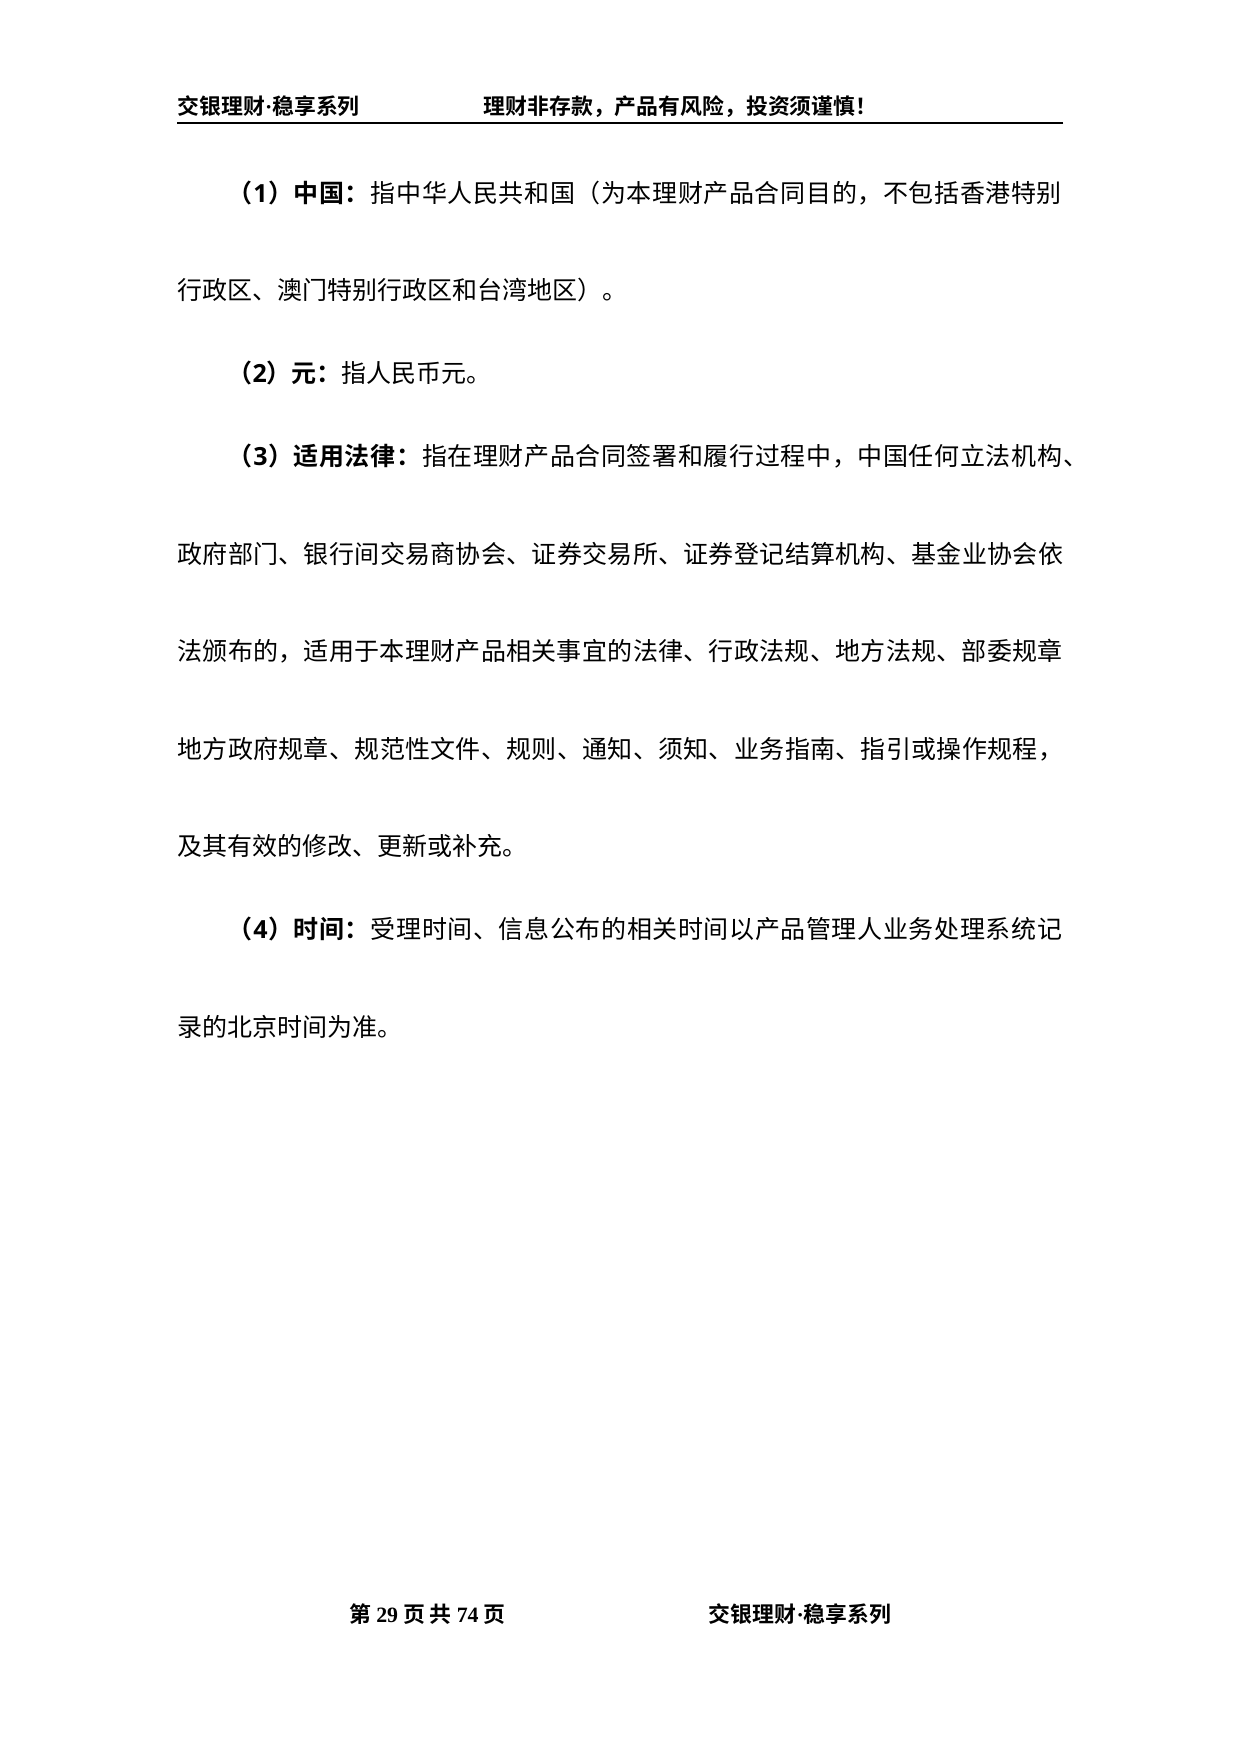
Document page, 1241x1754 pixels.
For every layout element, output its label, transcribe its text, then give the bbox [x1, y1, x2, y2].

text （4）时间：受理时间、信息公布的相关时间以产品管理人业务处理系统记录的北京时间为准。 [177, 896, 1063, 1058]
text （3）适用法律：指在理财产品合同签署和履行过程中，中国任何立法机构、政府部门、银行间交易商协会、证券交易所、证券登记结算机构、基金业协会依法颁布的，适用于本理财产品相关事宜的法律、行政法规、地方法规、部委规章、地方政府规章、规范性文件、规则、通知、须知、业务指南、指引或操作规程，及其有效的修改、更新或补充。 [177, 422, 1063, 877]
text （1）中国：指中华人民共和国（为本理财产品合同目的，不包括香港特别行政区、澳门特别行政区和台湾地区）。 [177, 159, 1063, 321]
text （2）元：指人民币元。 [177, 339, 1063, 404]
